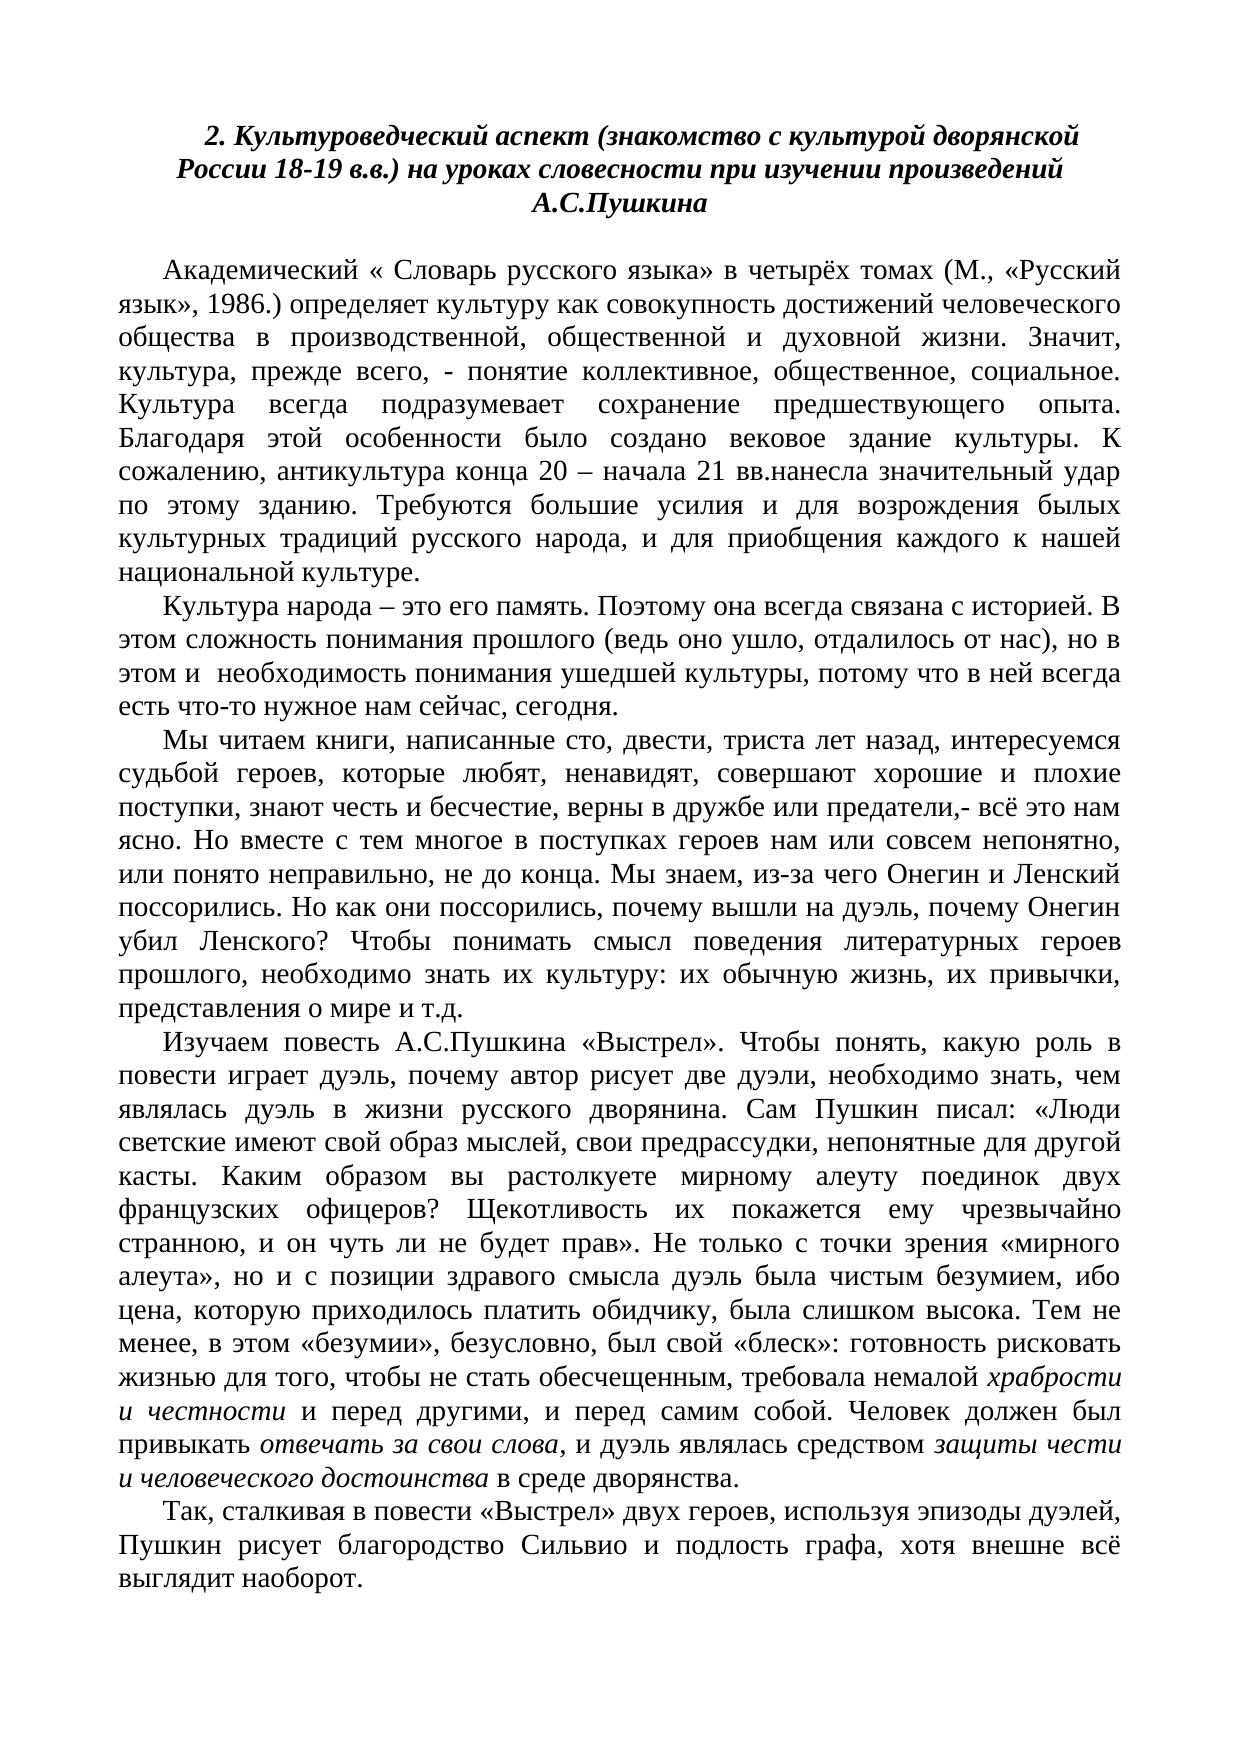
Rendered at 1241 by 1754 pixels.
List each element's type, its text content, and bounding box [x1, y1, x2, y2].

text Так, сталкивая в повести «Выстрел» двух героев, используя эпизоды дуэлей, Пушкин рисует благородство Сильвио и подлость графа, хотя внешне всё выглядит наоборот. [118, 1493, 1122, 1594]
text Культура народа – это его память. Поэтому она всегда связана с историей. В этом сложность понимания прошлого (ведь оно ушло, отдалилось от нас), но в этом и необходимость понимания ушедшей культуры, потому что в ней всегда есть что-то нужное нам сейчас, сегодня. [118, 588, 1122, 722]
text Академический « Словарь русского языка» в четырёх томах (М., «Русский язык», 1986.) определяет культуру как совокупность достижений человеческого общества в производственной, общественной и духовной жизни. Значит, культура, прежде всего, - понятие коллективное, общественное, социальное. Культура всегда подразумевает сохранение предшествующего опыта. Благодаря этой особенности было создано вековое здание культуры. К сожалению, антикультура конца 20 – начала 21 вв.нанесла значительный удар по этому зданию. Требуются большие усилия и для возрождения былых культурных традиций русского народа, и для приобщения каждого к нашей национальной культуре. [118, 252, 1122, 588]
text 2. Культуроведческий аспект (знакомство с культурой дворянской России 18-19 в.в.) на уроках словесности при изучении произведений А.С.Пушкина [118, 118, 1122, 219]
text Изучаем повесть А.С.Пушкина «Выстрел». Чтобы понять, какую роль в повести играет дуэль, почему автор рисует две дуэли, необходимо знать, чем являлась дуэль в жизни русского дворянина. Сам Пушкин писал: «Люди светские имеют свой образ мыслей, свои предрассудки, непонятные для другой касты. Каким образом вы растолкуете мирному алеуту поединок двух французских офицеров? Щекотливость их покажется ему чрезвычайно странною, и он чуть ли не будет прав». Не только с точки зрения «мирного алеута», но и с позиции здравого смысла дуэль была чистым безумием, ибо цена, которую приходилось платить обидчику, была слишком высока. Тем не менее, в этом «безумии», безусловно, был свой «блеск»: готовность рисковать жизнью для того, чтобы не стать обесчещенным, требовала немалой храбрости и честности и перед другими, и перед самим собой. Человек должен был привыкать отвечать за свои слова, и дуэль являлась средством защиты чести и человеческого достоинства в среде дворянства. [118, 1024, 1122, 1493]
text Мы читаем книги, написанные сто, двести, триста лет назад, интересуемся судьбой героев, которые любят, ненавидят, совершают хорошие и плохие поступки, знают честь и бесчестие, верны в дружбе или предатели,- всё это нам ясно. Но вместе с тем многое в поступках героев нам или совсем непонятно, или понято неправильно, не до конца. Мы знаем, из-за чего Онегин и Ленский поссорились. Но как они поссорились, почему вышли на дуэль, почему Онегин убил Ленского? Чтобы понимать смысл поведения литературных героев прошлого, необходимо знать их культуру: их обычную жизнь, их привычки, представления о мире и т.д. [118, 722, 1122, 1024]
